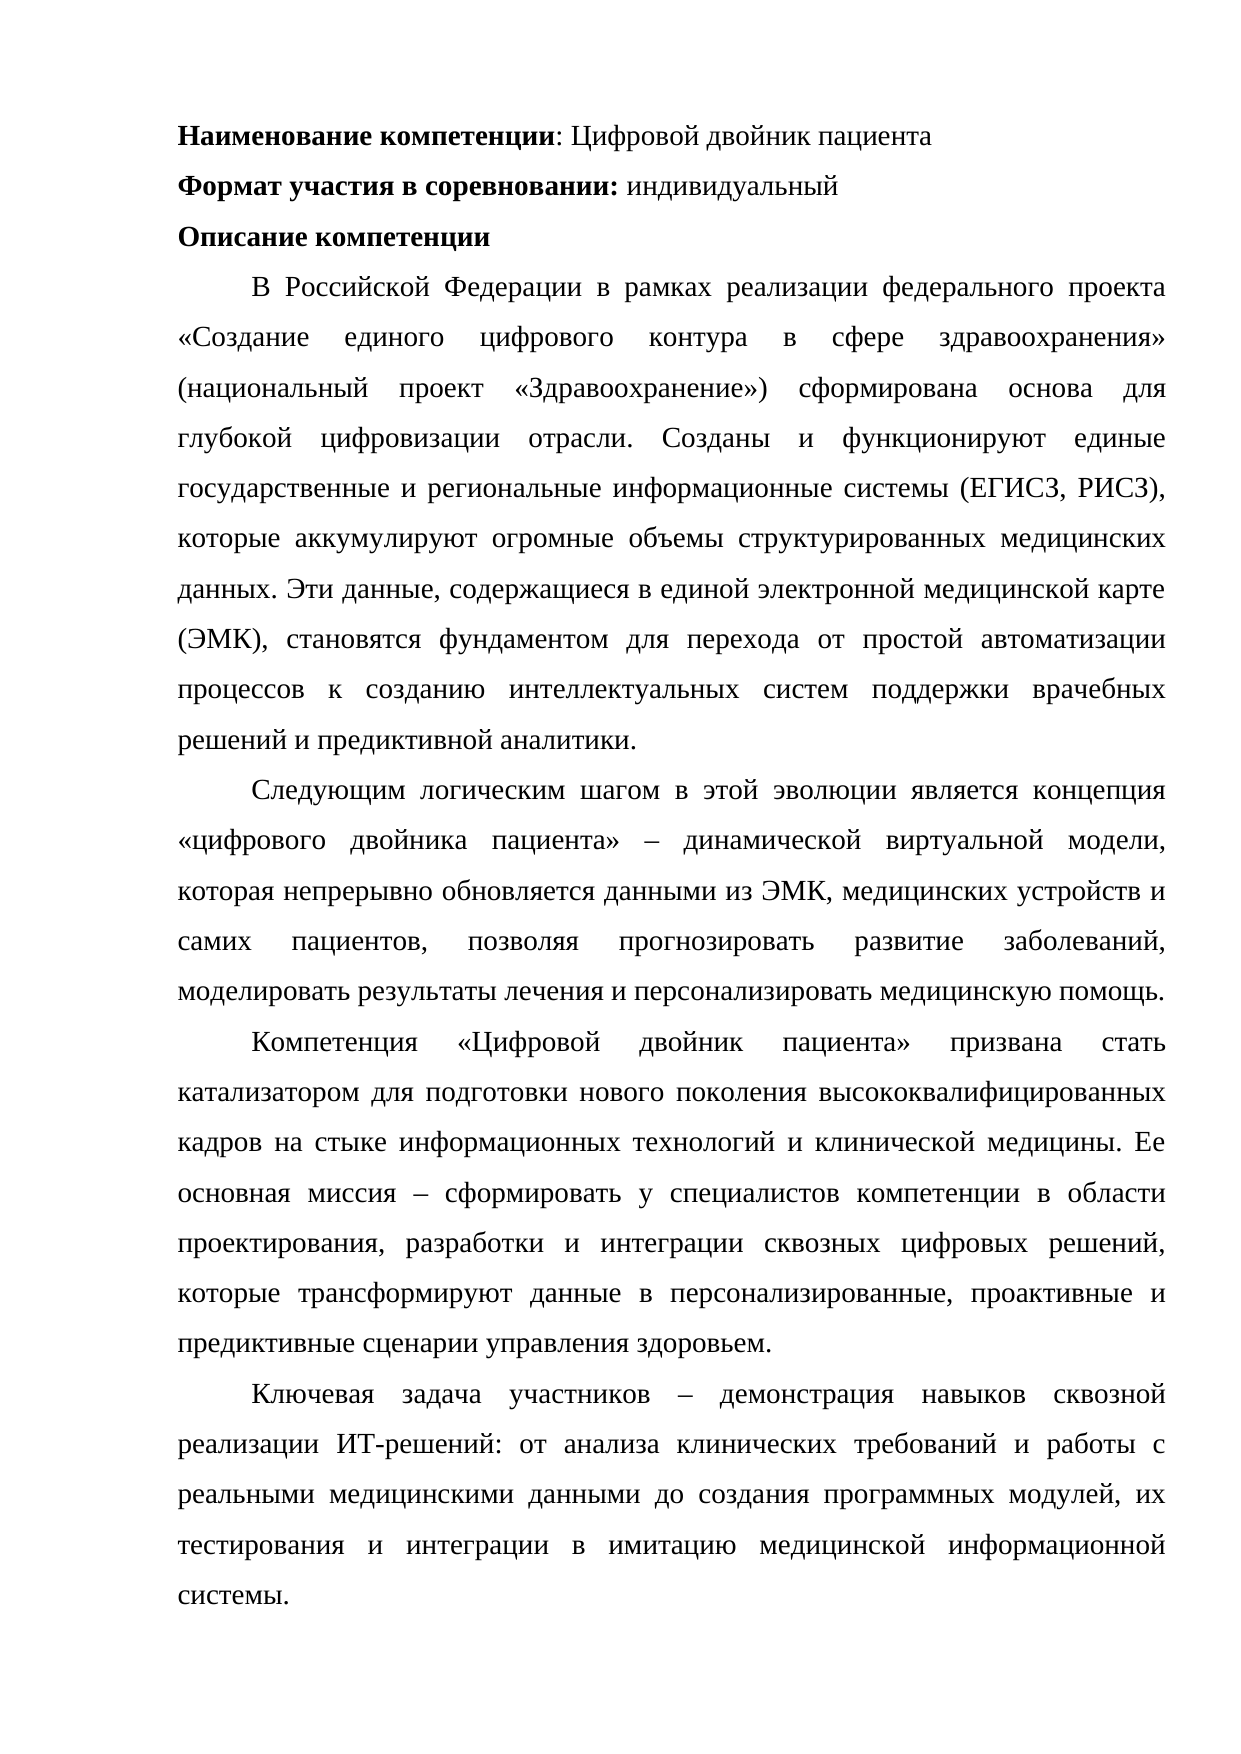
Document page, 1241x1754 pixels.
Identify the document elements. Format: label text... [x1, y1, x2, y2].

text В Российской Федерации в рамках реализации федерального проекта «Создание единого цифрового контура в сфере здравоохранения» (национальный проект «Здравоохранение») сформирована основа для глубокой цифровизации отрасли. Созданы и функционируют единые государственные и региональные информационные системы (ЕГИСЗ, РИСЗ), которые аккумулируют огромные объемы структурированных медицинских данных. Эти данные, содержащиеся в единой электронной медицинской карте (ЭМК), становятся фундаментом для перехода от простой автоматизации процессов к созданию интеллектуальных систем поддержки врачебных решений и предиктивной аналитики. [177, 269, 1167, 755]
text Наименование компетенции: Цифровой двойник пациента [177, 118, 1167, 152]
text Ключевая задача участников – демонстрация навыков сквозной реализации ИТ-решений: от анализа клинических требований и работы с реальными медицинскими данными до создания программных модулей, их тестирования и интеграции в имитацию медицинской информационной системы. [177, 1376, 1167, 1611]
text Компетенция «Цифровой двойник пациента» призвана стать катализатором для подготовки нового поколения высококвалифицированных кадров на стыке информационных технологий и клинической медицины. Ее основная миссия – сформировать у специалистов компетенции в области проектирования, разработки и интеграции сквозных цифровых решений, которые трансформируют данные в персонализированные, проактивные и предиктивные сценарии управления здоровьем. [177, 1024, 1167, 1359]
text Следующим логическим шагом в этой эволюции является концепция «цифрового двойника пациента» – динамической виртуальной модели, которая непрерывно обновляется данными из ЭМК, медицинских устройств и самих пациентов, позволяя прогнозировать развитие заболеваний, моделировать результаты лечения и персонализировать медицинскую помощь. [177, 772, 1167, 1007]
text Описание компетенции [177, 219, 1167, 252]
text Формат участия в соревновании: индивидуальный [177, 168, 1167, 202]
